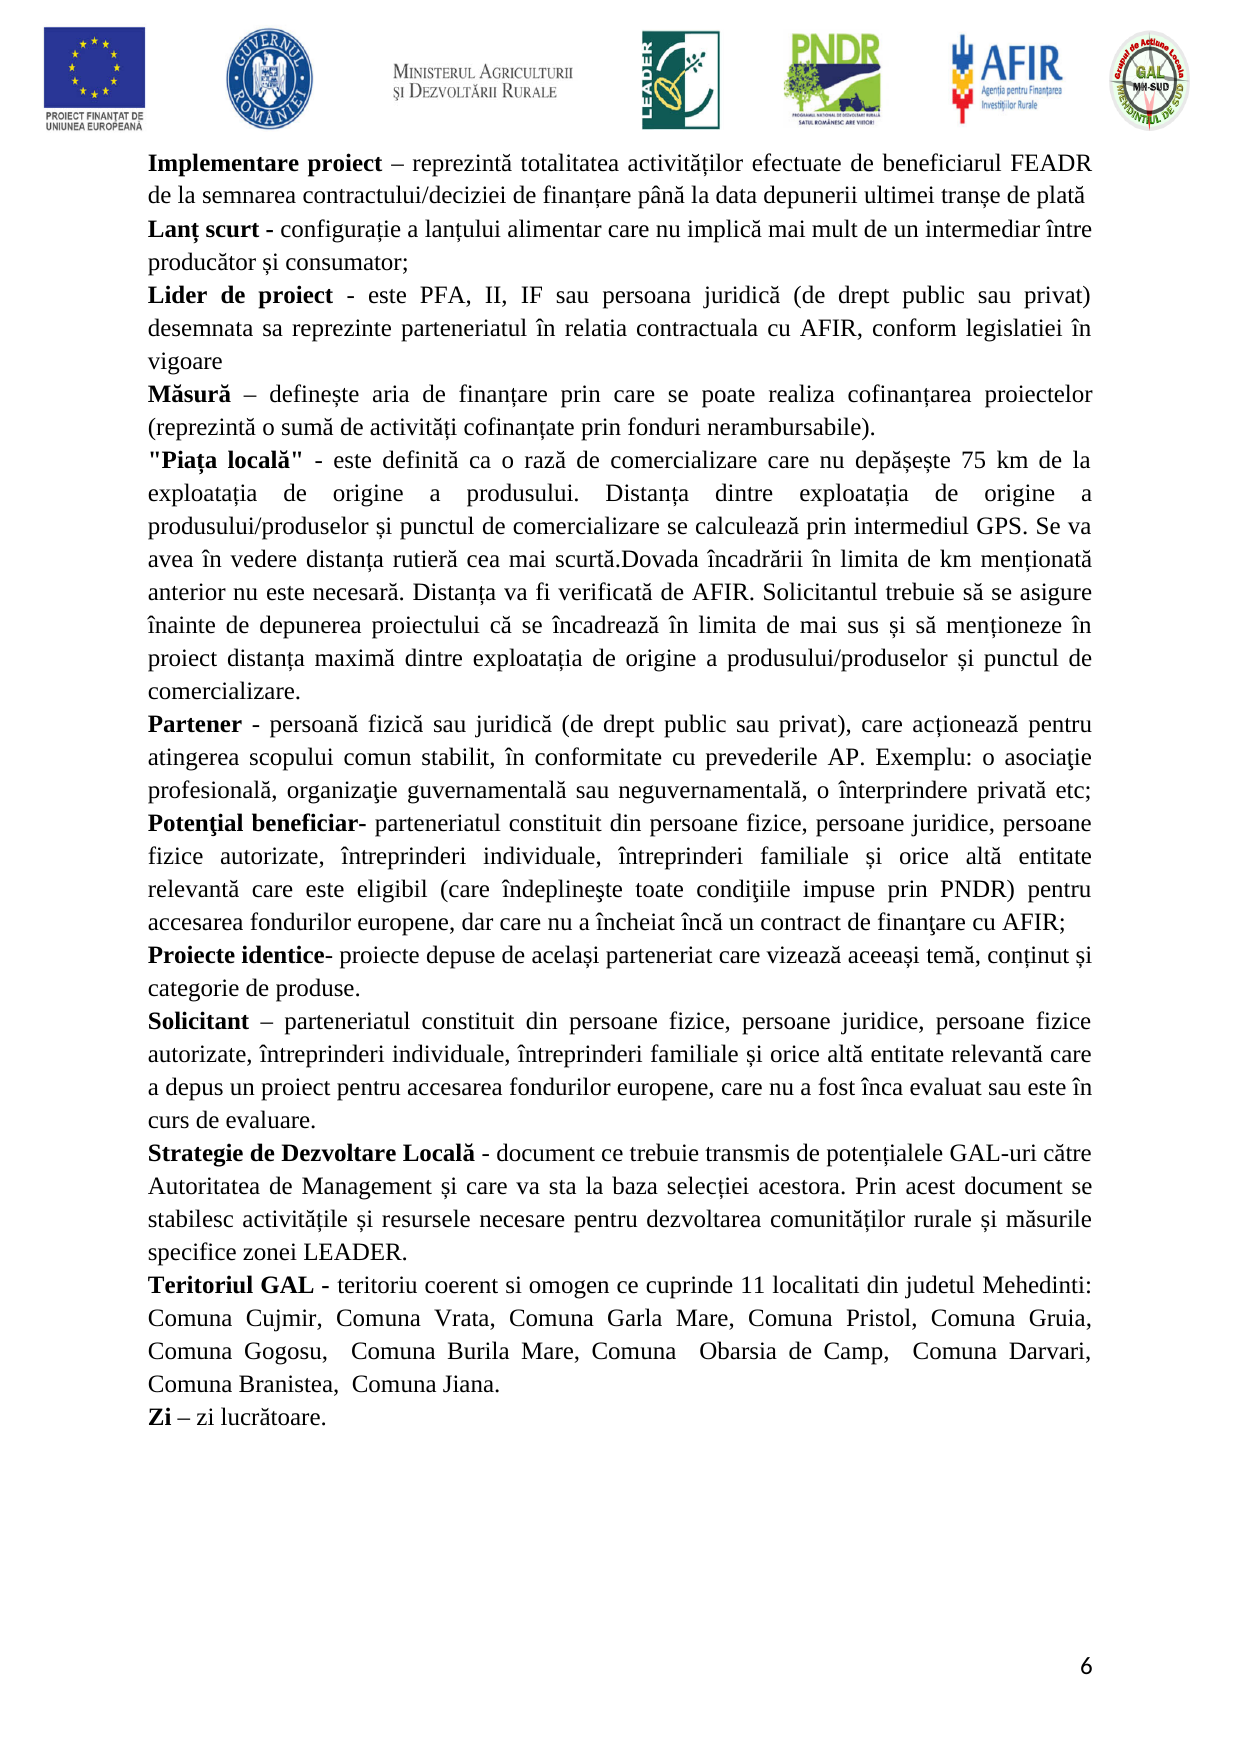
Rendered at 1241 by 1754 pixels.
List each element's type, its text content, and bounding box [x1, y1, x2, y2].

picture [15, 19, 1210, 132]
text Lider de proiect - este PFA, II, IF sau persoana juridică (de drept public sau privat) desemnata sa reprezinte parteneriatul în relatia contractuala cu AFIR, conform legislatiei în vigoare [148, 280, 1093, 374]
text "Piața locală" - este definită ca o rază de comercializare care nu depășește 75 km de la exploatația de origine a produsului. Distanța dintre exploatația de origine a produsului/produselor și punctul de comercializare se calculează prin intermediul GPS. Se va avea în vedere distanța rutieră cea mai scurtă.Dovada încadrării în limita de km menționată anterior nu este necesară. Distanța va fi verificată de AFIR. Solicitantul trebuie să se asigure înainte de depunerea proiectului că se încadrează în limita de mai sus și să menționeze în proiect distanța maximă dintre exploatația de origine a produsului/produselor și punctul de comercializare. [148, 445, 1093, 705]
text Solicitant – parteneriatul constituit din persoane fizice, persoane juridice, persoane fizice autorizate, întreprinderi individuale, întreprinderi familiale și orice altă entitate relevantă care a depus un proiect pentru accesarea fondurilor europene, care nu a fost înca evaluat sau este în curs de evaluare. [148, 1006, 1093, 1134]
text Lanț scurt - configurație a lanțului alimentar care nu implică mai mult de un intermediar între producător și consumator; [148, 214, 1093, 275]
text Strategie de Dezvoltare Locală - document ce trebuie transmis de potențialele GAL-uri către Autoritatea de Management și care va sta la baza selecției acestora. Prin acest document se stabilesc activitățile și resursele necesare pentru dezvoltarea comunităților rurale și măsurile specifice zonei LEADER. [148, 1138, 1093, 1266]
text Teritoriul GAL - teritoriu coerent si omogen ce cuprinde 11 localitati din judetul Mehedinti: Comuna Cujmir, Comuna Vrata, Comuna Garla Mare, Comuna Pristol, Comuna Gruia, Comuna Gogosu, Comuna Burila Mare, Comuna Obarsia de Camp, Comuna Darvari, Comuna Branistea, Comuna Jiana. [148, 1270, 1093, 1398]
text Proiecte identice- proiecte depuse de același parteneriat care vizează aceeași temă, conținut și categorie de produse. [148, 940, 1093, 1002]
text Măsură – definește aria de finanțare prin care se poate realiza cofinanțarea proiectelor (reprezintă o sumă de activități cofinanțate prin fonduri nerambursabile). [148, 379, 1093, 441]
text Implementare proiect – reprezintă totalitatea activităților efectuate de beneficiarul FEADR de la semnarea contractului/deciziei de finanțare până la data depunerii ultimei tranșe de plată [148, 148, 1093, 209]
text Partener - persoană fizică sau juridică (de drept public sau privat), care acționează pentru atingerea scopului comun stabilit, în conformitate cu prevederile AP. Exemplu: o asociaţie profesională, organizaţie guvernamentală sau neguvernamentală, o înterprindere privată etc; Potenţial beneficiar- parteneriatul constituit din persoane fizice, persoane juridice, persoane fizice autorizate, întreprinderi individuale, întreprinderi familiale și orice altă entitate relevantă care este eligibil (care îndeplineşte toate condiţiile impuse prin PNDR) pentru accesarea fondurilor europene, dar care nu a încheiat încă un contract de finanţare cu AFIR; [148, 709, 1093, 936]
text Zi – zi lucrătoare. [148, 1402, 1093, 1431]
